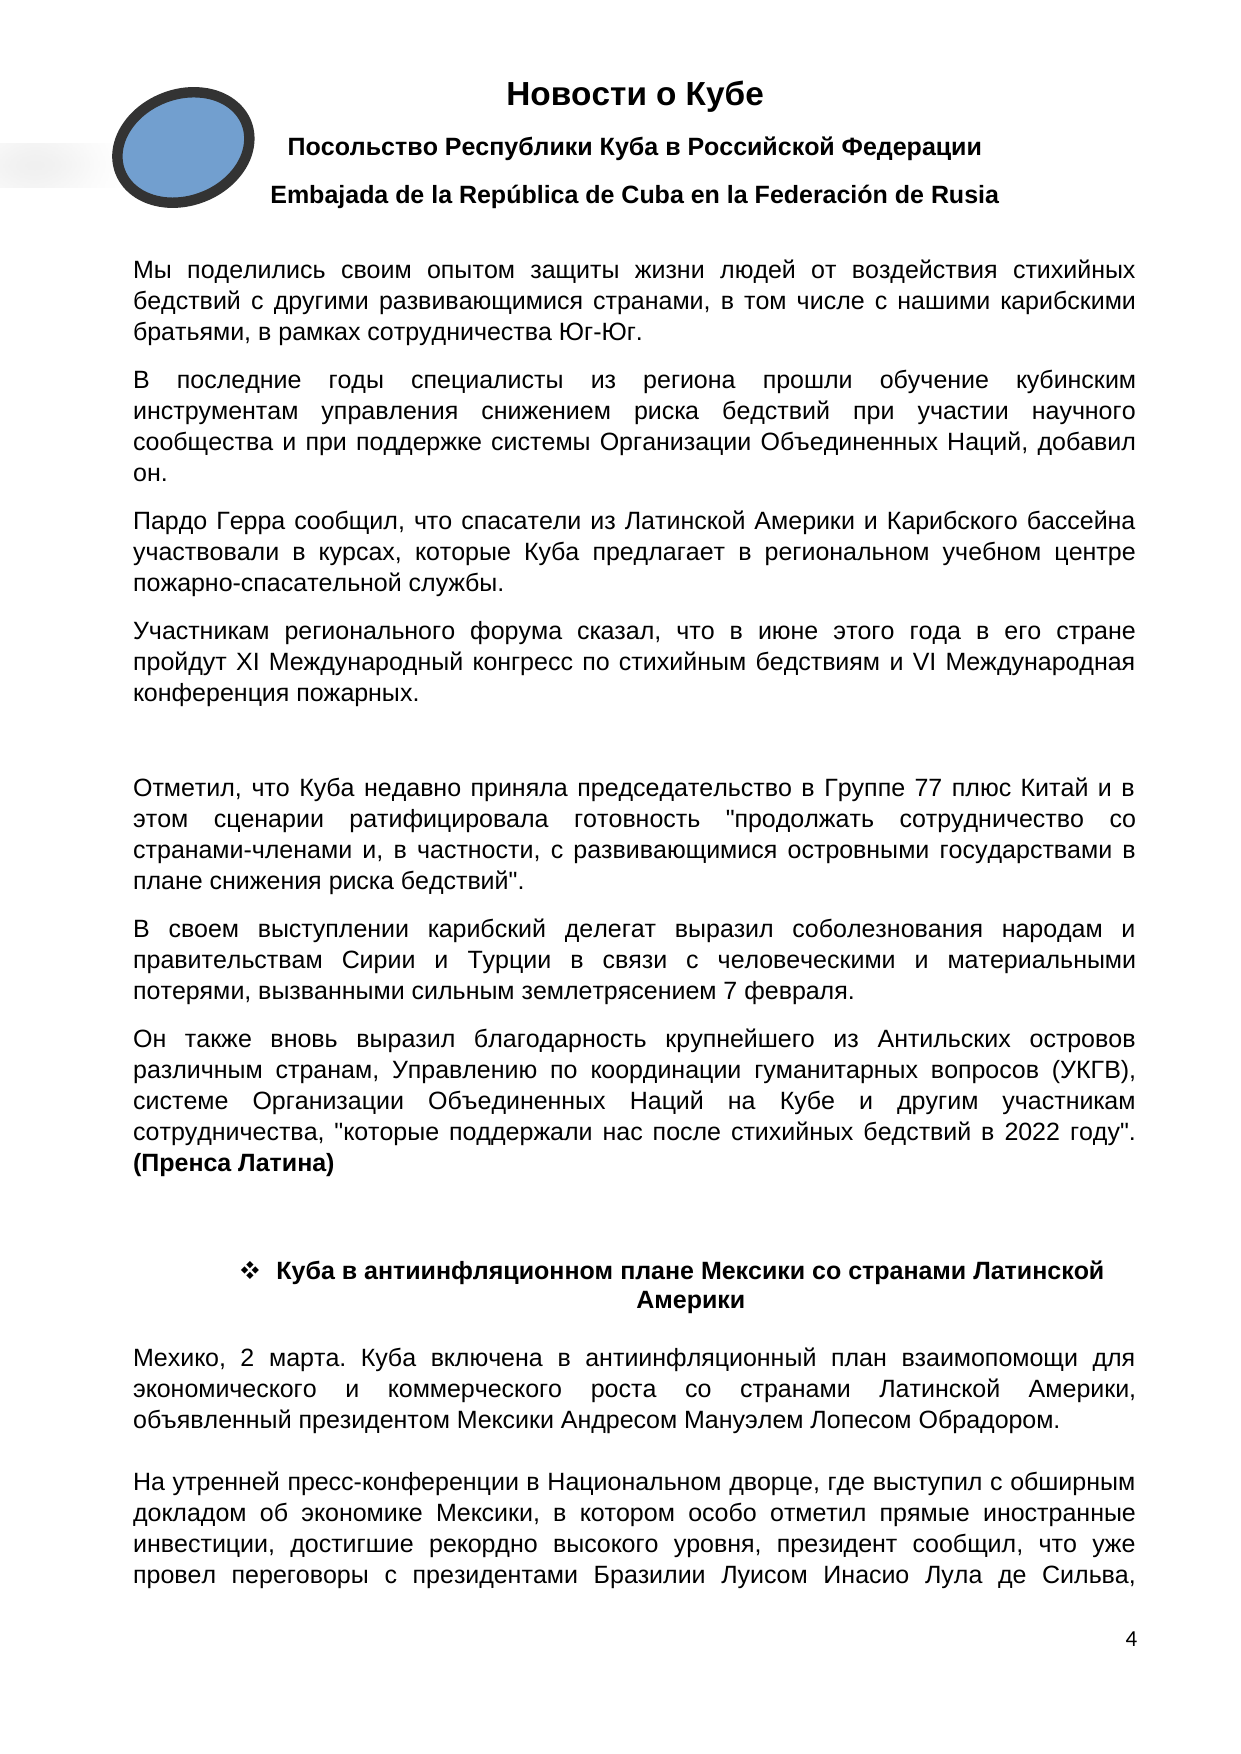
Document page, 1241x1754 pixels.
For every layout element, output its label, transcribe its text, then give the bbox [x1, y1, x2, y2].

subtitle Куба в антиинфляционном плане Мексики со странами Латинской Америки [207, 1256, 1137, 1313]
text Пардо Герра сообщил, что спасатели из Латинской Америки и Карибского бассейна участвовали в курсах, которые Куба предлагает в региональном учебном центре пожарно-спасательной службы. [133, 506, 1137, 597]
text Отметил, что Куба недавно приняла председательство в Группе 77 плюс Китай и в этом сценарии ратифицировала готовность "продолжать сотрудничество со странами-членами и, в частности, с развивающимися островными государствами в плане снижения риска бедствий". [133, 773, 1137, 895]
text В последние годы специалисты из региона прошли обучение кубинским инструментам управления снижением риска бедствий при участии научного сообщества и при поддержке системы Организации Объединенных Наций, добавил он. [133, 365, 1137, 487]
text В своем выступлении карибский делегат выразил соболезнования народам и правительствам Сирии и Турции в связи с человеческими и материальными потерями, вызванными сильным землетрясением 7 февраля. [133, 914, 1137, 1005]
text Мы поделились своим опытом защиты жизни людей от воздействия стихийных бедствий с другими развивающимися странами, в том числе с нашими карибскими братьями, в рамках сотрудничества Юг-Юг. [133, 255, 1137, 346]
text Он также вновь выразил благодарность крупнейшего из Антильских островов различным странам, Управлению по координации гуманитарных вопросов (УКГВ), системе Организации Объединенных Наций на Кубе и другим участникам сотрудничества, "которые поддержали нас после стихийных бедствий в 2022 году". (Пренса Латина) [133, 1024, 1137, 1177]
text Мехико, 2 марта. Куба включена в антиинфляционный план взаимопомощи для экономического и коммерческого роста со странами Латинской Америки, объявленный президентом Мексики Андресом Мануэлем Лопесом Обрадором. [133, 1343, 1137, 1433]
text Участникам регионального форума сказал, что в июне этого года в его стране пройдут XI Международный конгресс по стихийным бедствиям и VI Международная конференция пожарных. [133, 616, 1137, 707]
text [133, 1467, 1137, 1589]
